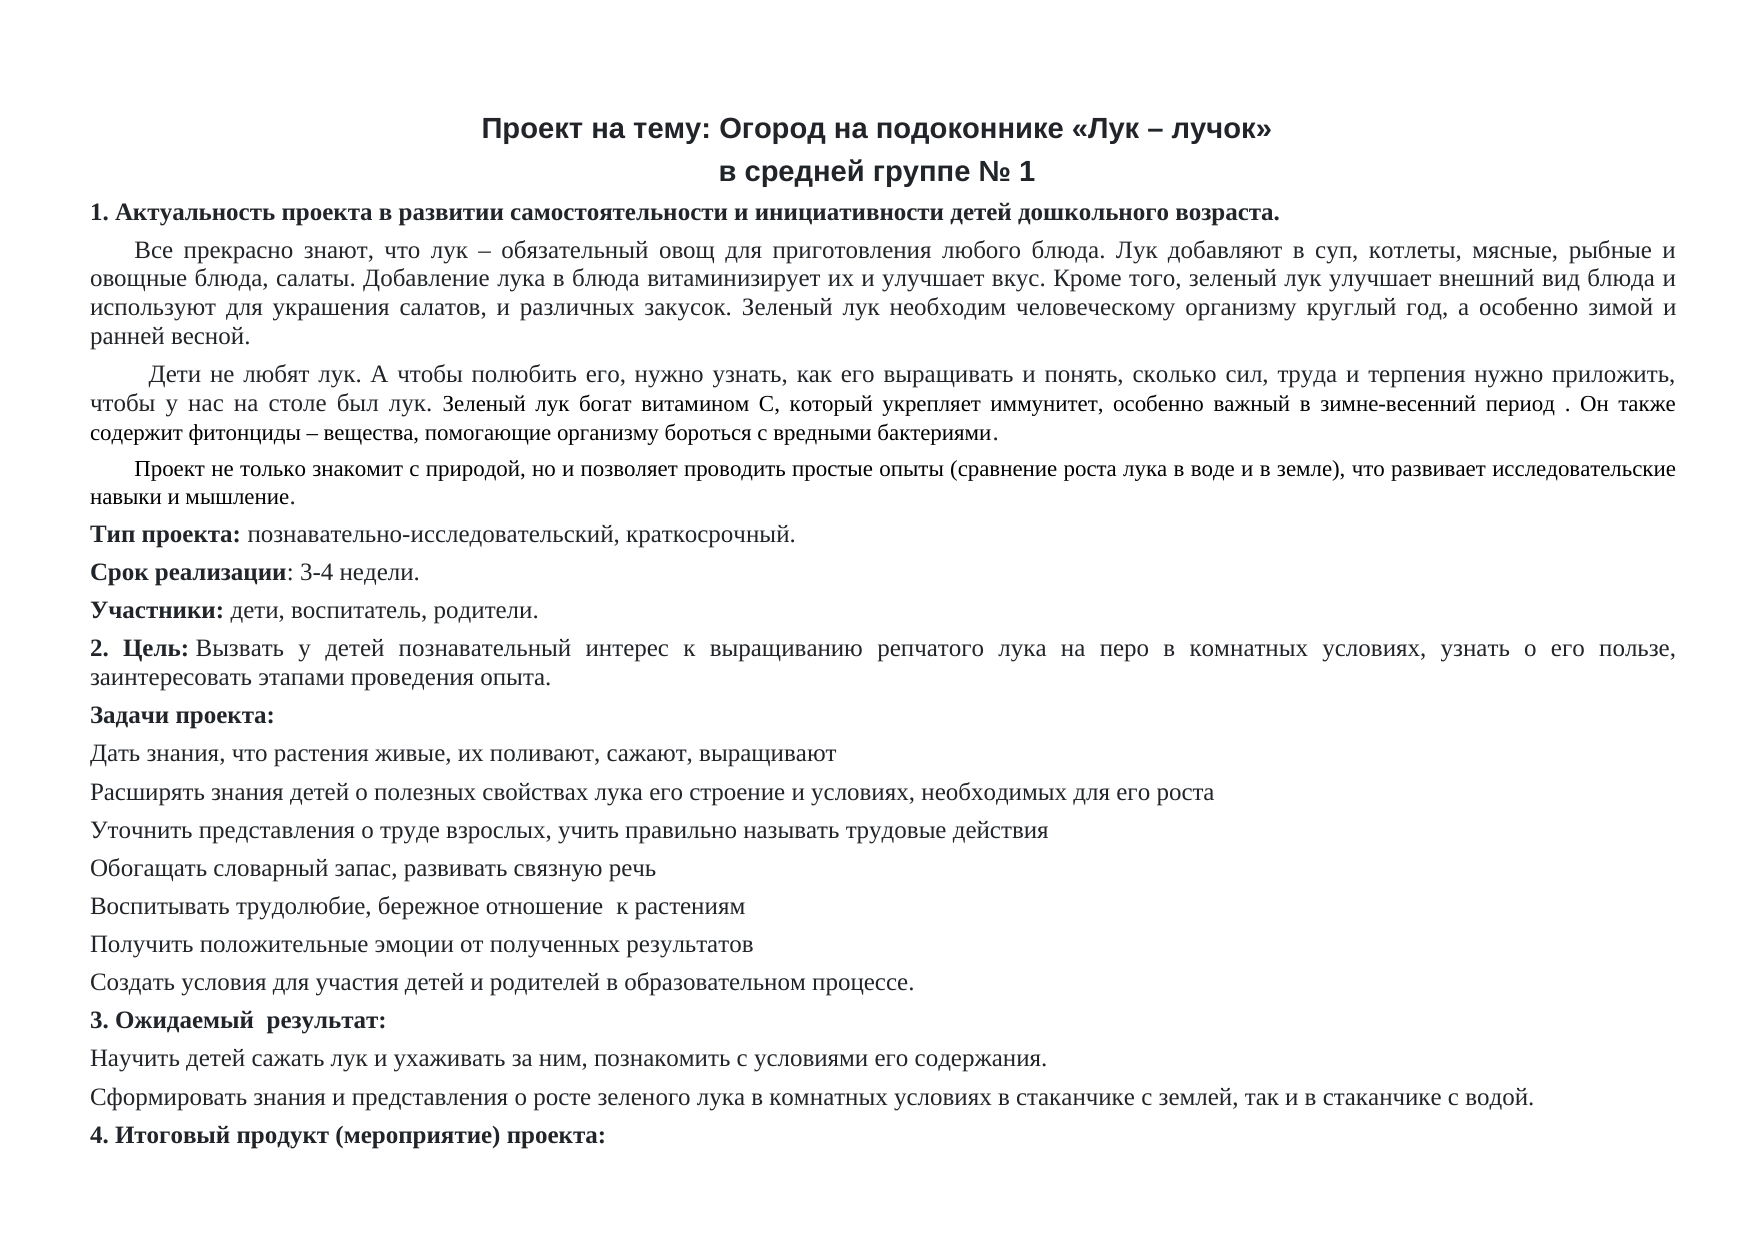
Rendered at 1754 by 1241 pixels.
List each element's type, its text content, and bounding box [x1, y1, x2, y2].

text Обогащать словарный запас, развивать связную речь [90, 853, 1679, 882]
text Задачи проекта: [90, 700, 1679, 729]
text в средней группе № 1 [75, 154, 1679, 187]
text 4. Итоговый продукт (мероприятие) проекта: [90, 1120, 1679, 1148]
text Срок реализации: 3-4 недели. [90, 557, 1679, 586]
text Все прекрасно знают, что лук – обязательный овощ для приготовления любого блюда. Лук добавляют в суп, котлеты, мясные, рыбные и овощные блюда, салаты. Добавление лука в блюда витаминизирует их и улучшает вкус. Кроме того, зеленый лук улучшает внешний вид блюда и используют для украшения салатов, и различных закусок. Зеленый лук необходим человеческому организму круглый год, а особенно зимой и ранней весной. [90, 235, 1679, 350]
text Проект на тему: Огород на подоконнике «Лук – лучок» [75, 111, 1679, 144]
text Тип проекта: познавательно-исследовательский, краткосрочный. [90, 519, 1679, 548]
text Уточнить представления о труде взрослых, учить правильно называть трудовые действия [90, 815, 1679, 843]
text 2. Цель: Вызвать у детей познавательный интерес к выращиванию репчатого лука на перо в комнатных условиях, узнать о его пользе, заинтересовать этапами проведения опыта. [90, 633, 1679, 691]
text 3. Ожидаемый результат: [90, 1005, 1679, 1034]
text Получить положительные эмоции от полученных результатов [90, 929, 1679, 958]
text Создать условия для участия детей и родителей в образовательном процессе. [90, 967, 1679, 996]
text Расширять знания детей о полезных свойствах лука его строение и условиях, необходимых для его роста [90, 777, 1679, 805]
text Воспитывать трудолюбие, бережное отношение к растениям [90, 891, 1679, 920]
text 1. Актуальность проекта в развитии самостоятельности и инициативности детей дошкольного возраста. [90, 197, 1679, 225]
text Проект не только знакомит с природой, но и позволяет проводить простые опыты (сравнение роста лука в воде и в земле), что развивает исследовательские навыки и мышление. [90, 455, 1679, 510]
text Участники: дети, воспитатель, родители. [90, 595, 1679, 624]
text Дать знания, что растения живые, их поливают, сажают, выращивают [90, 738, 1679, 767]
text Сформировать знания и представления о росте зеленого лука в комнатных условиях в стаканчике с землей, так и в стаканчике с водой. [90, 1082, 1679, 1110]
text Дети не любят лук. А чтобы полюбить его, нужно узнать, как его выращивать и понять, сколько сил, труда и терпения нужно приложить, чтобы у нас на столе был лук. Зеленый лук богат витамином С, который укрепляет иммунитет, особенно важный в зимне-весенний период . Он также содержит фитонциды – вещества, помогающие организму бороться с вредными бактериями. [90, 359, 1679, 445]
text Научить детей сажать лук и ухаживать за ним, познакомить с условиями его содержания. [90, 1043, 1679, 1072]
